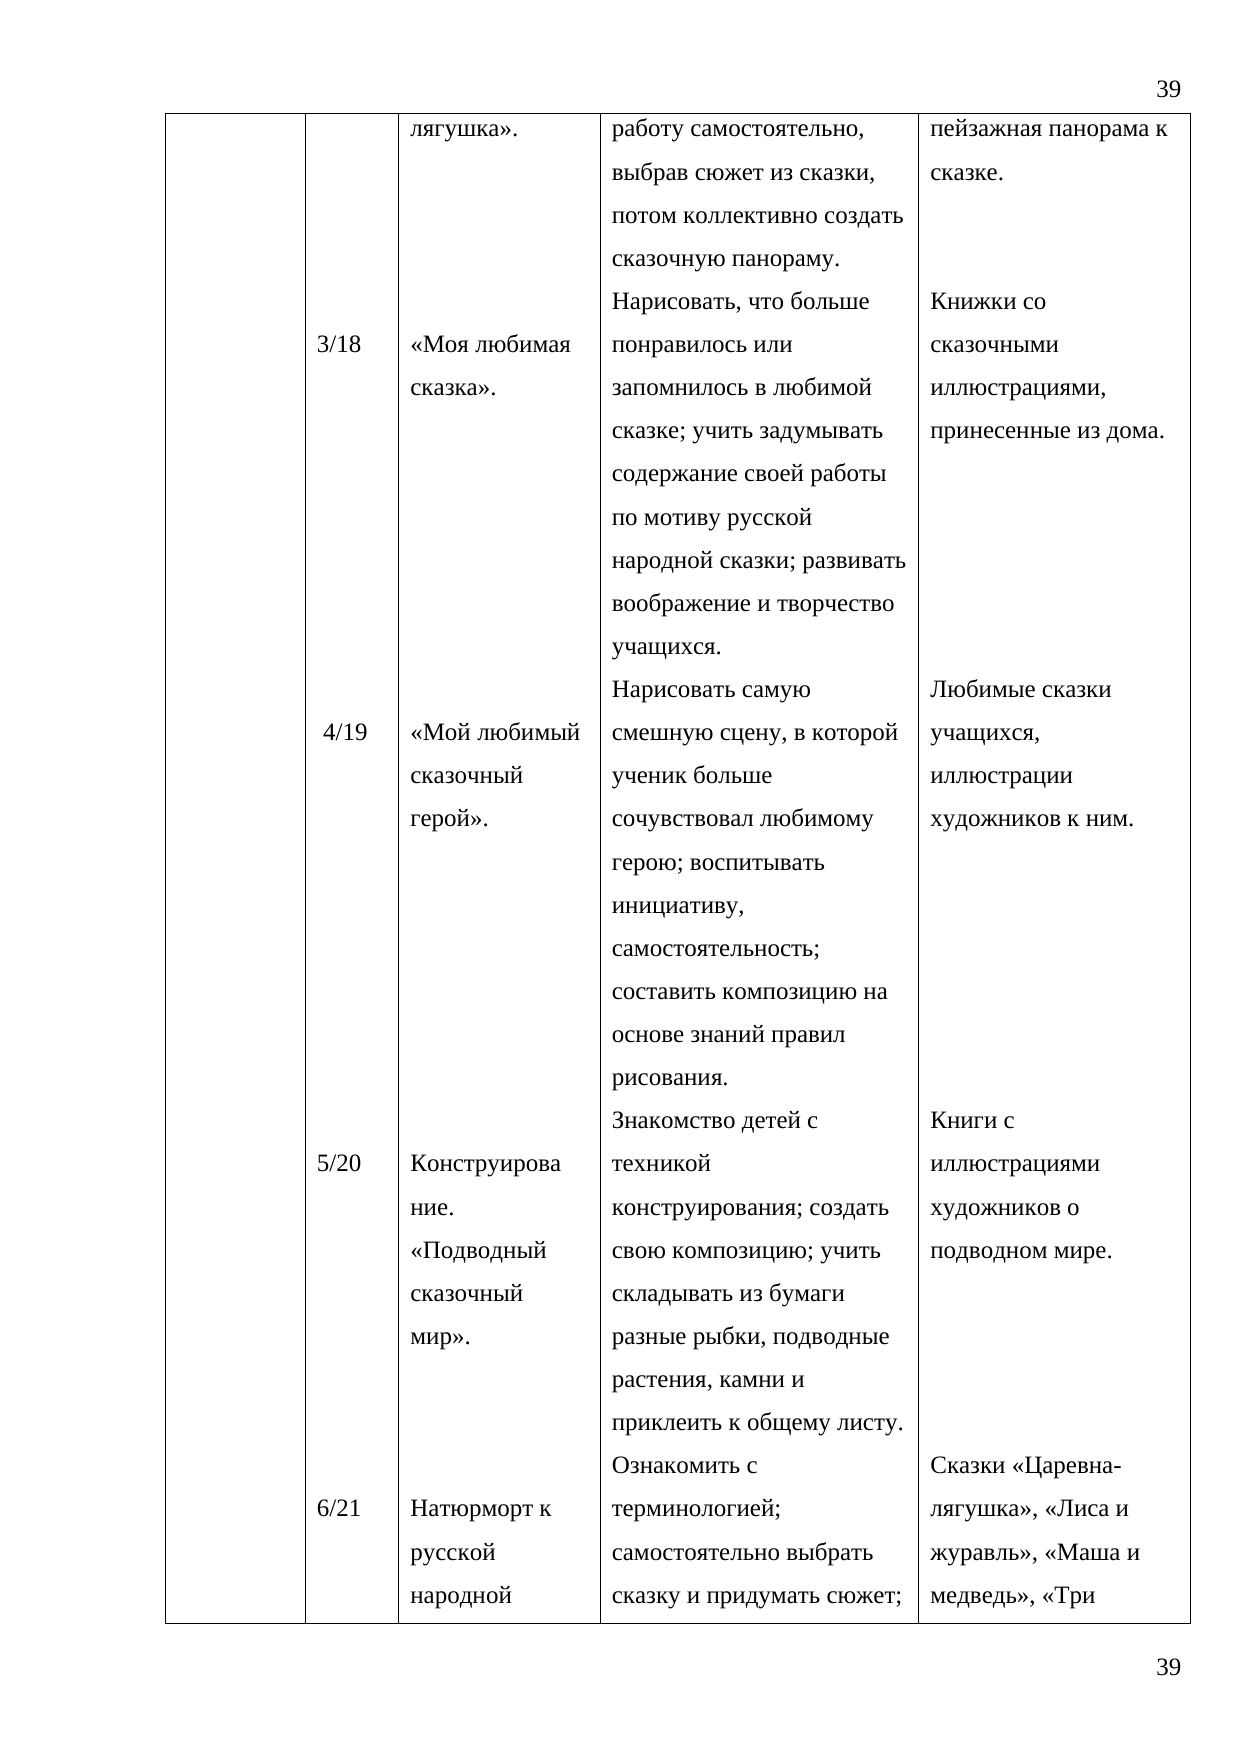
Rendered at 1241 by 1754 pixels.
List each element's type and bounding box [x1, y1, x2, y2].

table_cell [601, 114, 918, 1623]
table_cell [399, 114, 600, 1623]
table_cell [306, 114, 398, 1623]
table_cell [166, 114, 305, 1623]
table_cell [919, 114, 1190, 1623]
